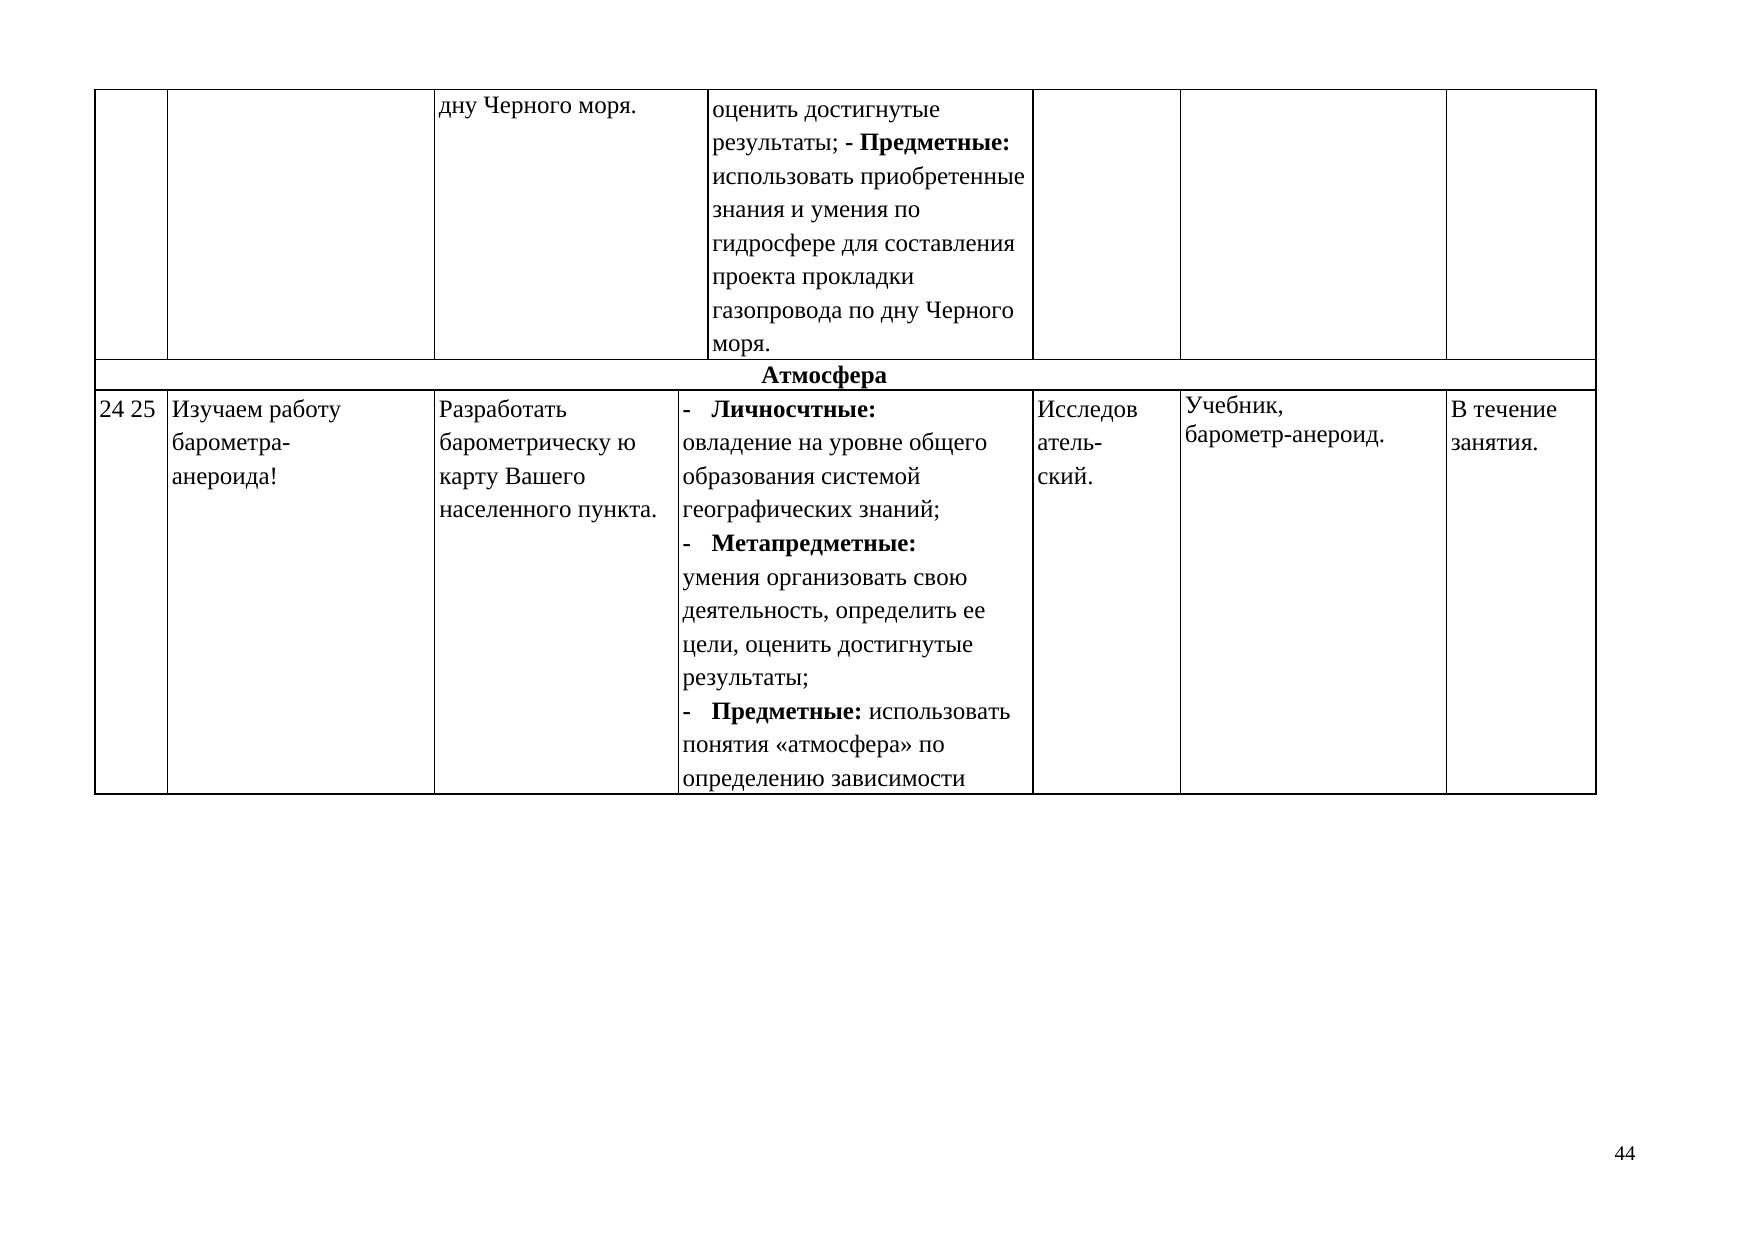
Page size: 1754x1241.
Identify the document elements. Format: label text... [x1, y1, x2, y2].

table_cell Изучаем работу барометра- анероида! [168, 391, 434, 793]
table_cell В течение занятия. [1447, 391, 1595, 793]
table_header [1034, 90, 1180, 359]
table_header [1447, 90, 1595, 359]
table_header [96, 90, 167, 359]
table_cell Исследов атель- ский. [1034, 391, 1180, 793]
table_cell Атмосфера [96, 360, 1595, 389]
table_cell - Личносчтные: овладение на уровне общего образования системой географических знаний; - Метапредметные: умения организовать свою деятельность, определить ее цели, оценить достигнутые результаты; - Предметные: использовать понятия «атмосфера» по определению зависимости [679, 391, 1032, 793]
table_header [168, 90, 434, 359]
table_header дну Черного моря. [435, 90, 707, 359]
table_cell 24 25 [96, 391, 167, 793]
table_header оценить достигнутые результаты; - Предметные: использовать приобретенные знания и умения по гидросфере для составления проекта прокладки газопровода по дну Черного моря. [709, 90, 1032, 359]
table_cell Разработать барометрическу ю карту Вашего населенного пункта. [435, 391, 678, 793]
table_header [1181, 90, 1446, 359]
table_cell Учебник, барометр-анероид. [1181, 391, 1446, 793]
